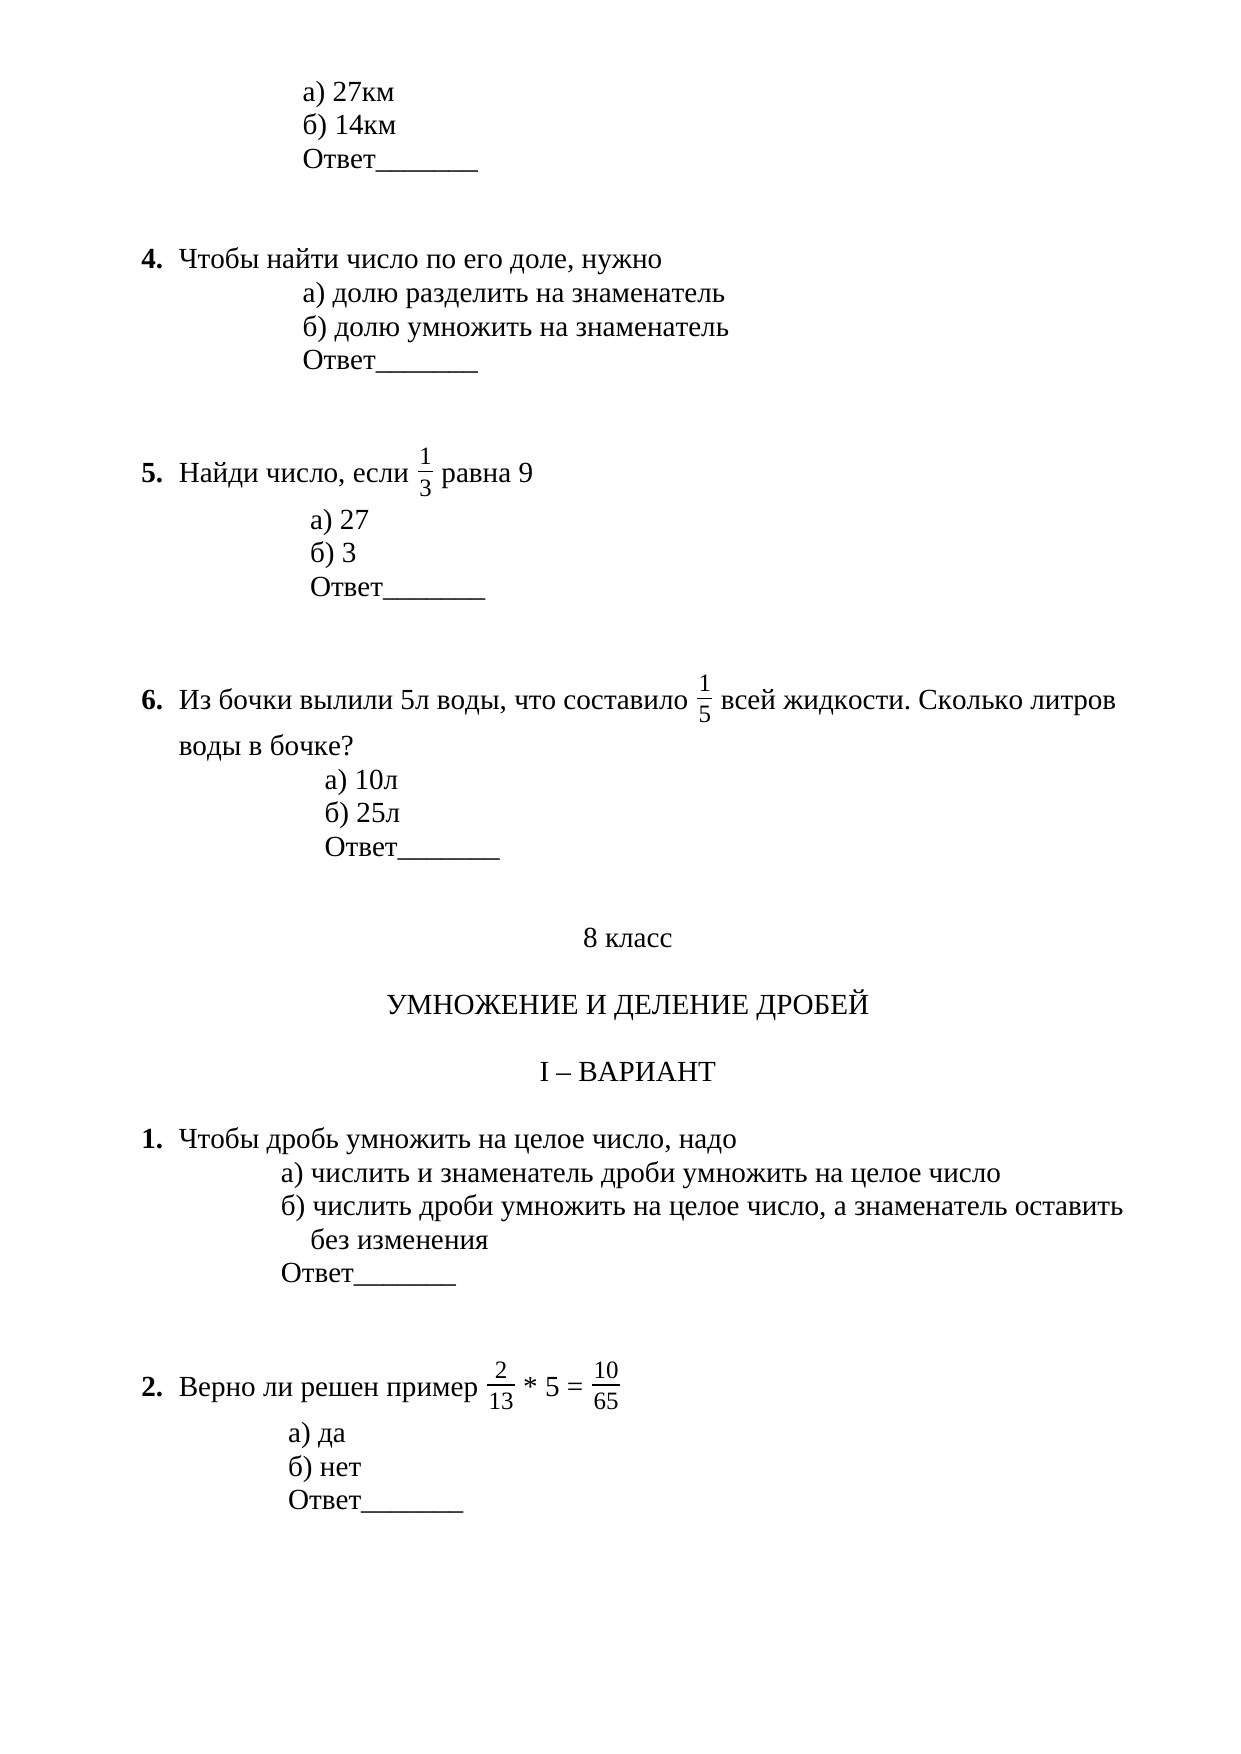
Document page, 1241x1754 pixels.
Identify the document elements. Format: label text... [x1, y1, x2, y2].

list Чтобы найти число по его доле, нужно [141, 242, 1152, 275]
list а) да [178, 1415, 1152, 1449]
list б) 3 [178, 535, 1152, 569]
list Ответ_______ [178, 342, 1152, 376]
list Ответ_______ [178, 141, 1152, 174]
list б) 25л [178, 796, 1152, 829]
list а) 27км [178, 74, 1152, 107]
text б) числить дроби умножить на целое число, а знаменатель оставить без изменения [178, 1188, 1152, 1256]
text I – ВАРИАНТ [103, 1054, 1152, 1088]
list Ответ_______ [178, 1482, 1152, 1516]
list Найди число, если равна 9 [141, 443, 1152, 502]
text а) числить и знаменатель дроби умножить на целое число [178, 1155, 1152, 1188]
list Ответ_______ [178, 1256, 1152, 1289]
list а) долю разделить на знаменатель [178, 275, 1152, 309]
list б) 14км [178, 107, 1152, 141]
text 8 класс [103, 920, 1152, 954]
list Чтобы дробь умножить на целое число, надо [141, 1121, 1152, 1155]
list Ответ_______ [178, 829, 1152, 863]
list б) долю умножить на знаменатель [178, 309, 1152, 342]
list а) 27 [178, 502, 1152, 535]
list Ответ_______ [178, 569, 1152, 602]
list б) нет [178, 1449, 1152, 1482]
text УМНОЖЕНИЕ И ДЕЛЕНИЕ ДРОБЕЙ [103, 987, 1152, 1021]
list Верно ли решен пример * 5 = [141, 1356, 1152, 1415]
list Из бочки вылили 5л воды, что составило всей жидкости. Сколько литров воды в бочке? [141, 669, 1152, 762]
list а) 10л [178, 762, 1152, 796]
